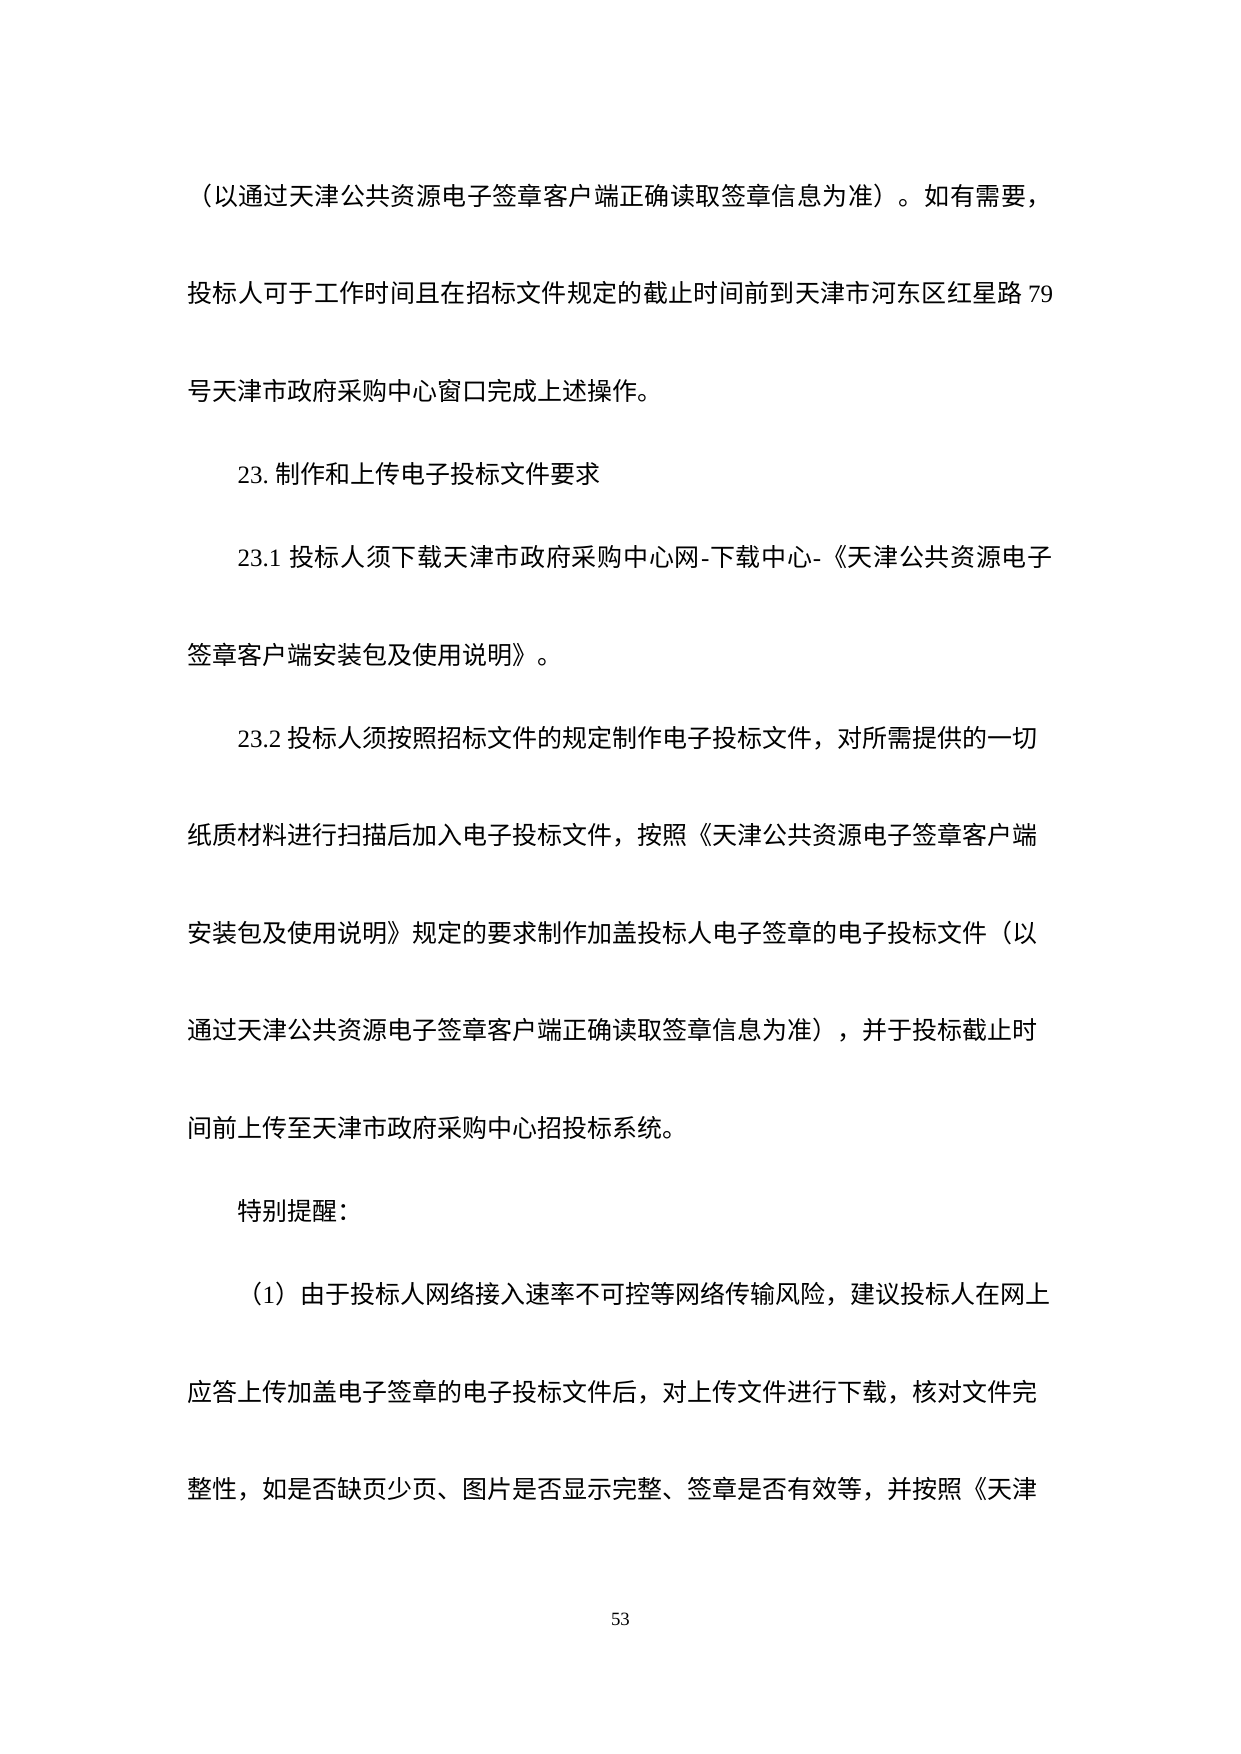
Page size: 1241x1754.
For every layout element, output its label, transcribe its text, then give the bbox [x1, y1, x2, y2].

text 23.1 投标人须下载天津市政府采购中心网-下载中心-《天津公共资源电子签章客户端安装包及使用说明》。 [187, 523, 1053, 686]
text 23. 制作和上传电子投标文件要求 [187, 440, 1053, 505]
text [187, 1260, 1053, 1520]
text 23.2 投标人须按照招标文件的规定制作电子投标文件，对所需提供的一切纸质材料进行扫描后加入电子投标文件，按照《天津公共资源电子签章客户端安装包及使用说明》规定的要求制作加盖投标人电子签章的电子投标文件（以通过天津公共资源电子签章客户端正确读取签章信息为准），并于投标截止时间前上传至天津市政府采购中心招投标系统。 [187, 704, 1053, 1159]
text 特别提醒： [187, 1177, 1053, 1242]
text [187, 162, 1053, 422]
